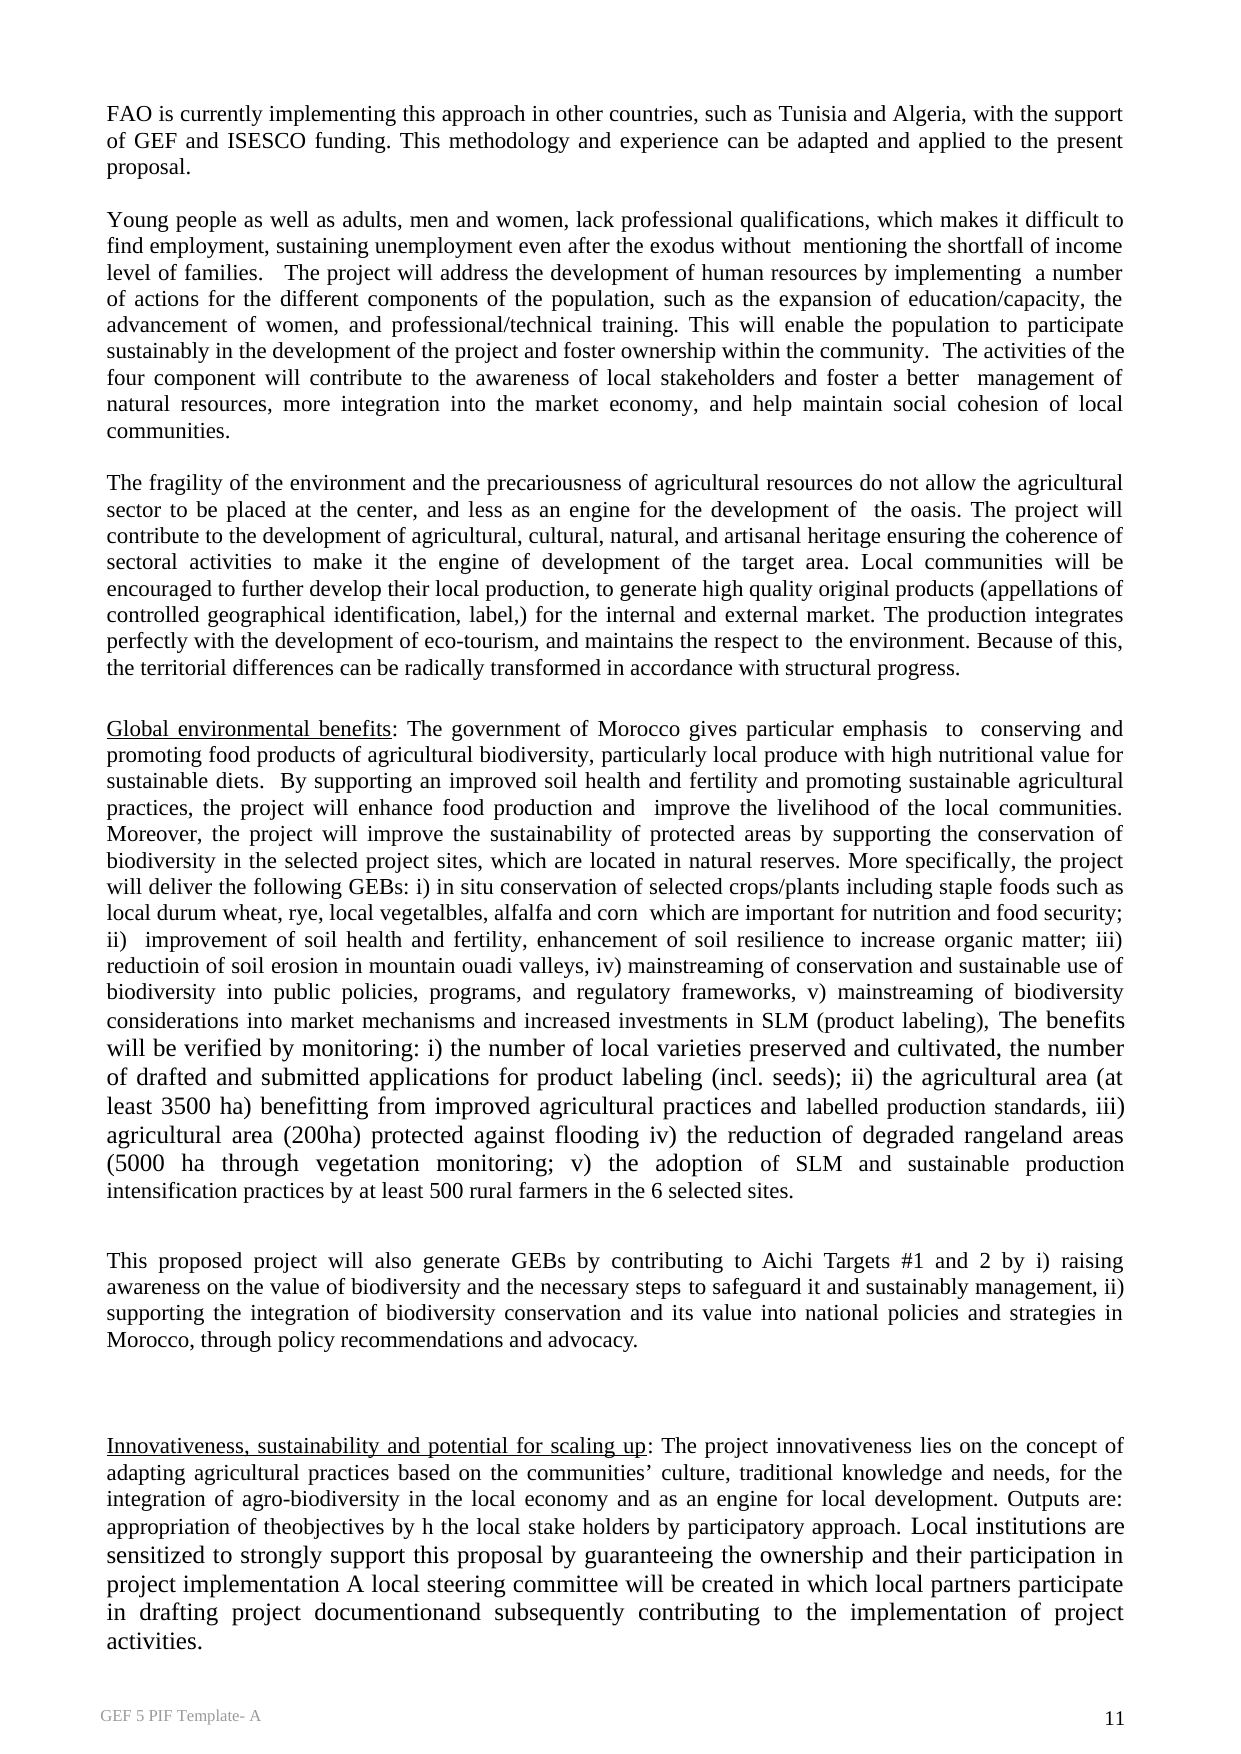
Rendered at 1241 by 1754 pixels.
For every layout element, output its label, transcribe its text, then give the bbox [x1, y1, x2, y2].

text This proposed project will also generate GEBs by contributing to Aichi Targets #1 and 2 by i) raising awareness on the value of biodiversity and the necessary steps to safeguard it and sustainably management, ii) supporting the integration of biodiversity conservation and its value into national policies and strategies in Morocco, through policy recommendations and advocacy. [106, 1247, 1125, 1352]
text Innovativeness, sustainability and potential for scaling up: The project innovativeness lies on the concept of adapting agricultural practices based on the communities’ culture, traditional knowledge and needs, for the integration of agro-biodiversity in the local economy and as an engine for local development. Outputs are: appropriation of theobjectives by h the local stake holders by participatory approach. Local institutions are sensitized to strongly support this proposal by guaranteeing the ownership and their participation in project implementation A local steering committee will be created in which local partners participate in drafting project documentionand subsequently contributing to the implementation of project activities. [106, 1432, 1125, 1655]
text Young people as well as adults, men and women, lack professional qualifications, which makes it difficult to find employment, sustaining unemployment even after the exodus without mentioning the shortfall of income level of families. The project will address the development of human resources by implementing a number of actions for the different components of the population, such as the expansion of education/capacity, the advancement of women, and professional/technical training. This will enable the population to participate sustainably in the development of the project and foster ownership within the community. The activities of the four component will contribute to the awareness of local stakeholders and foster a better management of natural resources, more integration into the market economy, and help maintain social cohesion of local communities. [106, 206, 1125, 443]
text Global environmental benefits: The government of Morocco gives particular emphasis to conserving and promoting food products of agricultural biodiversity, particularly local produce with high nutritional value for sustainable diets. By supporting an improved soil health and fertility and promoting sustainable agricultural practices, the project will enhance food production and improve the livelihood of the local communities. Moreover, the project will improve the sustainability of protected areas by supporting the conservation of biodiversity in the selected project sites, which are located in natural reserves. More specifically, the project will deliver the following GEBs: i) in situ conservation of selected crops/plants including staple foods such as local durum wheat, rye, local vegetalbles, alfalfa and corn which are important for nutrition and food security; ii) improvement of soil health and fertility, enhancement of soil resilience to increase organic matter; iii) reductioin of soil erosion in mountain ouadi valleys, iv) mainstreaming of conservation and sustainable use of biodiversity into public policies, programs, and regulatory frameworks, v) mainstreaming of biodiversity considerations into market mechanisms and increased investments in SLM (product labeling), The benefits will be verified by monitoring: i) the number of local varieties preserved and cultivated, the number of drafted and submitted applications for product labeling (incl. seeds); ii) the agricultural area (at least 3500 ha) benefitting from improved agricultural practices and labelled production standards, iii) agricultural area (200ha) protected against flooding iv) the reduction of degraded rangeland areas (5000 ha through vegetation monitoring; v) the adoption of SLM and sustainable production intensification practices by at least 500 rural farmers in the 6 selected sites. [106, 715, 1125, 1204]
text The fragility of the environment and the precariousness of agricultural resources do not allow the agricultural sector to be placed at the center, and less as an engine for the development of the oasis. The project will contribute to the development of agricultural, cultural, natural, and artisanal heritage ensuring the coherence of sectoral activities to make it the engine of development of the target area. Local communities will be encouraged to further develop their local production, to generate high quality original products (appellations of controlled geographical identification, label,) for the internal and external market. The production integrates perfectly with the development of eco-tourism, and maintains the respect to the environment. Because of this, the territorial differences can be radically transformed in accordance with structural progress. [106, 469, 1125, 680]
text FAO is currently implementing this approach in other countries, such as Tunisia and Algeria, with the support of GEF and ISESCO funding. This methodology and experience can be adapted and applied to the present proposal. [106, 100, 1125, 179]
